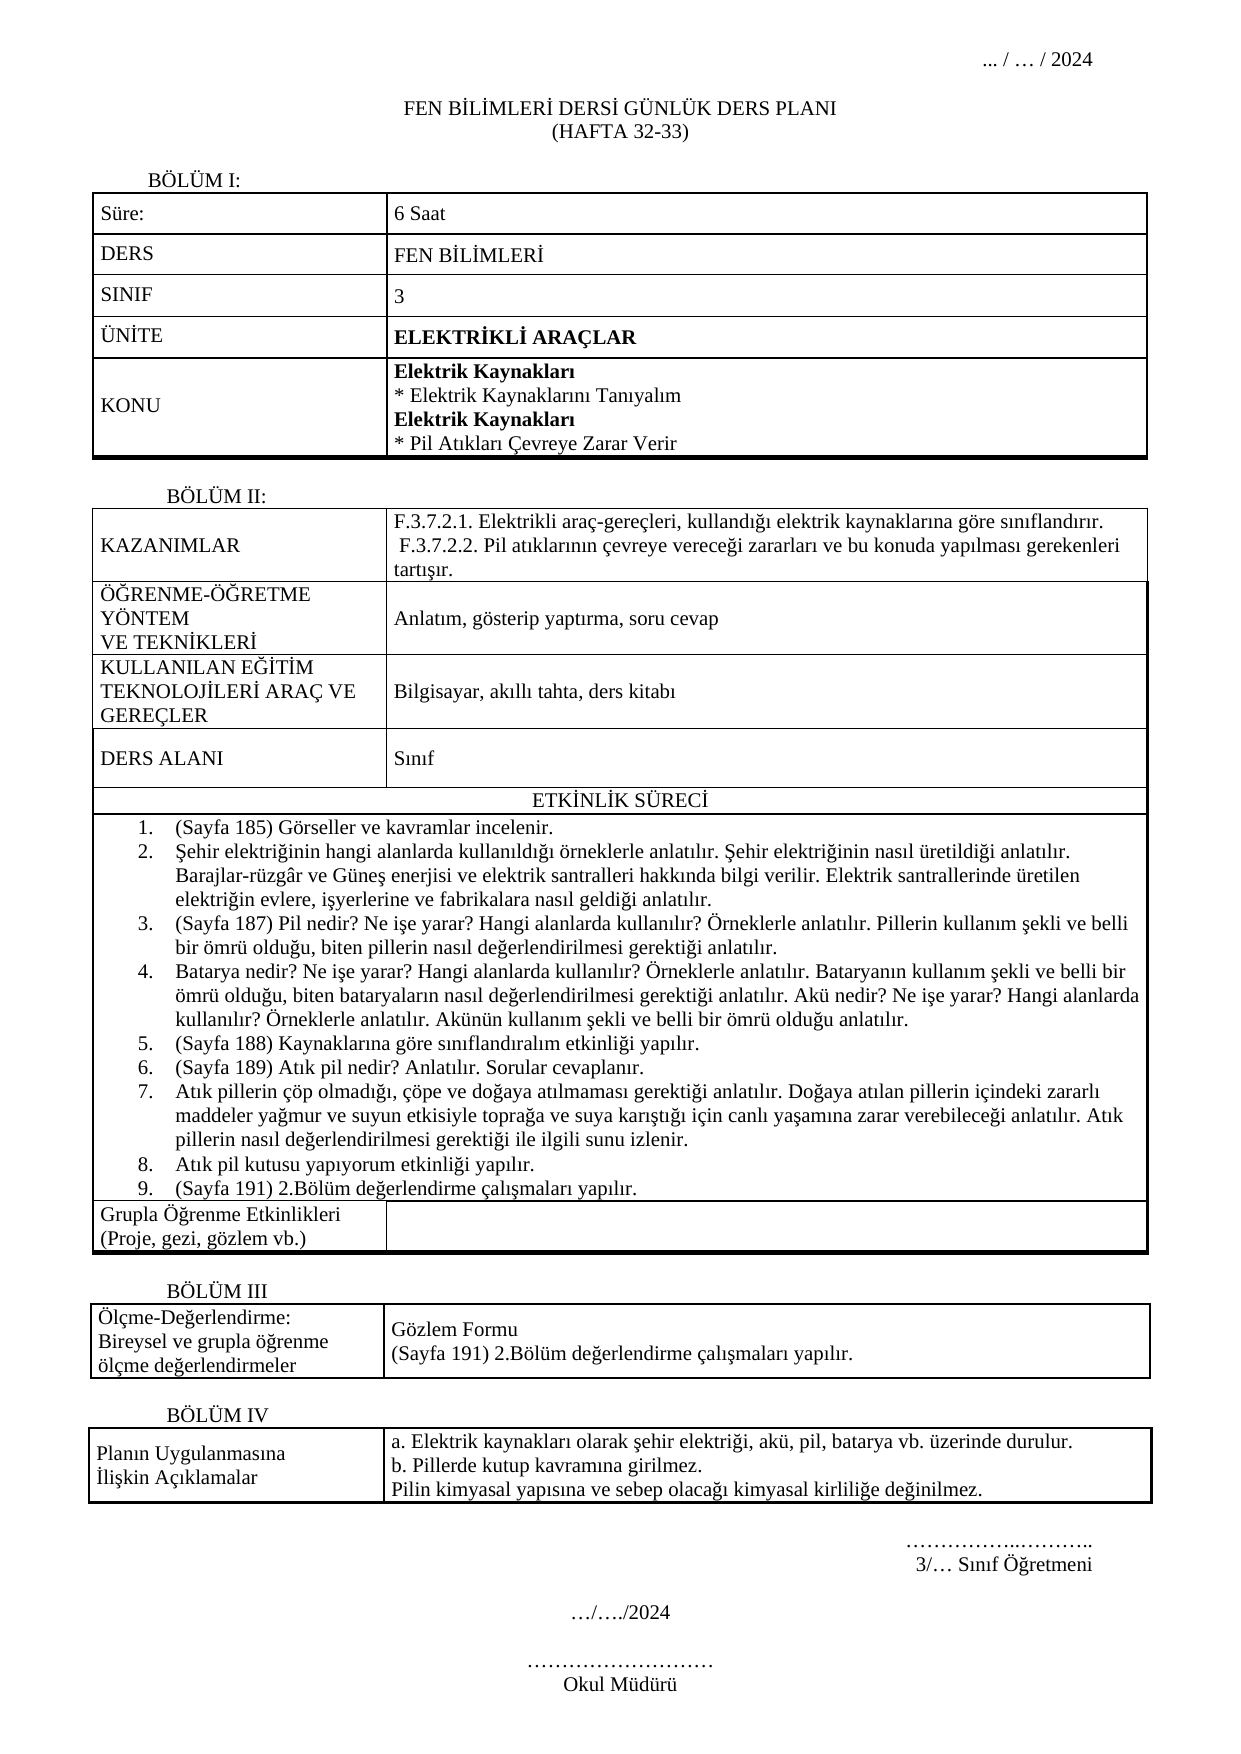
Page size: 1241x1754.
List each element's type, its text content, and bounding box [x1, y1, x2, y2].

subtitle BÖLÜM III [148, 1278, 1092, 1303]
table_cell Grupla Öğrenme Etkinlikleri (Proje, gezi, gözlem vb.) [94, 1201, 386, 1250]
table_cell KONU [94, 359, 386, 455]
table_cell Bilgisayar, akıllı tahta, ders kitabı [387, 655, 1146, 727]
table_cell 3 [388, 275, 1146, 316]
table_cell ETKİNLİK SÜRECİ [94, 788, 1146, 812]
text ……………..……….. [148, 1527, 1092, 1552]
table_header a. Elektrik kaynakları olarak şehir elektriği, akü, pil, batarya vb. üzerinde durulur. b. Pillerde kutup kavramına girilmez. Pilin kimyasal yapısına ve sebep olacağı kimyasal kirliliğe değinilmez. [385, 1429, 1150, 1501]
text (HAFTA 32-33) [148, 119, 1092, 143]
table_cell ÖĞRENME-ÖĞRETME YÖNTEM VE TEKNİKLERİ [93, 582, 386, 654]
table_cell FEN BİLİMLERİ [388, 235, 1146, 274]
table_header Gözlem Formu (Sayfa 191) 2.Bölüm değerlendirme çalışmaları yapılır. [385, 1305, 1149, 1377]
table_cell (Sayfa 185) Görseller ve kavramlar incelenir. Şehir elektriğinin hangi alanlarda kullanıldığı örneklerle anlatılır. Şehir elektriğinin nasıl üretildiği anlatılır. Barajlar-rüzgâr ve Güneş enerjisi ve elektrik santralleri hakkında bilgi verilir. Elektrik santrallerinde üretilen elektriğin evlere, işyerlerine ve fabrikalara nasıl geldiği anlatılır. (Sayfa 187) Pil nedir? Ne işe yarar? Hangi alanlarda kullanılır? Örneklerle anlatılır. Pillerin kullanım şekli ve belli bir ömrü olduğu, biten pillerin nasıl değerlendirilmesi gerektiği anlatılır. Batarya nedir? Ne işe yarar? Hangi alanlarda kullanılır? Örneklerle anlatılır. Bataryanın kullanım şekli ve belli bir ömrü olduğu, biten bataryaların nasıl değerlendirilmesi gerektiği anlatılır. Akü nedir? Ne işe yarar? Hangi alanlarda kullanılır? Örneklerle anlatılır. Akünün kullanım şekli ve belli bir ömrü olduğu anlatılır. (Sayfa 188) Kaynaklarına göre sınıflandıralım etkinliği yapılır. (Sayfa 189) Atık pil nedir? Anlatılır. Sorular cevaplanır. Atık pillerin çöp olmadığı, çöpe ve doğaya atılmaması gerektiği anlatılır. Doğaya atılan pillerin içindeki zararlı maddeler yağmur ve suyun etkisiyle toprağa ve suya karıştığı için canlı yaşamına zarar verebileceği anlatılır. Atık pillerin nasıl değerlendirilmesi gerektiği ile ilgili sunu izlenir. Atık pil kutusu yapıyorum etkinliği yapılır. (Sayfa 191) 2.Bölüm değerlendirme çalışmaları yapılır. [94, 815, 1146, 1199]
table_cell DERS ALANI [94, 729, 386, 787]
table_cell Elektrik Kaynakları * Elektrik Kaynaklarını Tanıyalım Elektrik Kaynakları * Pil Atıkları Çevreye Zarar Verir [388, 359, 1146, 455]
table_cell KULLANILAN EĞİTİM TEKNOLOJİLERİ ARAÇ VE GEREÇLER [93, 655, 386, 727]
table_cell SINIF [94, 275, 386, 316]
table_cell ÜNİTE [94, 317, 386, 357]
table_header F.3.7.2.1. Elektrikli araç-gereçleri, kullandığı elektrik kaynaklarına göre sınıflandırır. F.3.7.2.2. Pil atıklarının çevreye vereceği zararları ve bu konuda yapılması gerekenleri tartışır. [387, 509, 1147, 581]
table_header Planın Uygulanmasına İlişkin Açıklamalar [90, 1429, 383, 1501]
text BÖLÜM I: [148, 168, 1092, 192]
table_cell DERS [94, 235, 386, 274]
text BÖLÜM II: [148, 484, 1092, 508]
table_header 6 Saat [388, 194, 1146, 233]
table_header Ölçme-Değerlendirme: Bireysel ve grupla öğrenme ölçme değerlendirmeler [92, 1305, 383, 1377]
text ……………………… [148, 1648, 1092, 1672]
text ... / … / 2024 [148, 47, 1092, 71]
table_cell Anlatım, gösterip yaptırma, soru cevap [387, 582, 1146, 654]
table_cell [387, 1202, 1146, 1250]
text 3/… Sınıf Öğretmeni [148, 1552, 1092, 1576]
table_header KAZANIMLAR [93, 509, 386, 581]
text FEN BİLİMLERİ DERSİ GÜNLÜK DERS PLANI [148, 95, 1092, 119]
table_cell Sınıf [387, 729, 1146, 787]
text Okul Müdürü [148, 1672, 1092, 1696]
text …/…./2024 [148, 1600, 1092, 1624]
subtitle BÖLÜM IV [148, 1403, 1092, 1427]
table_header Süre: [94, 194, 386, 233]
table_cell ELEKTRİKLİ ARAÇLAR [388, 317, 1146, 357]
